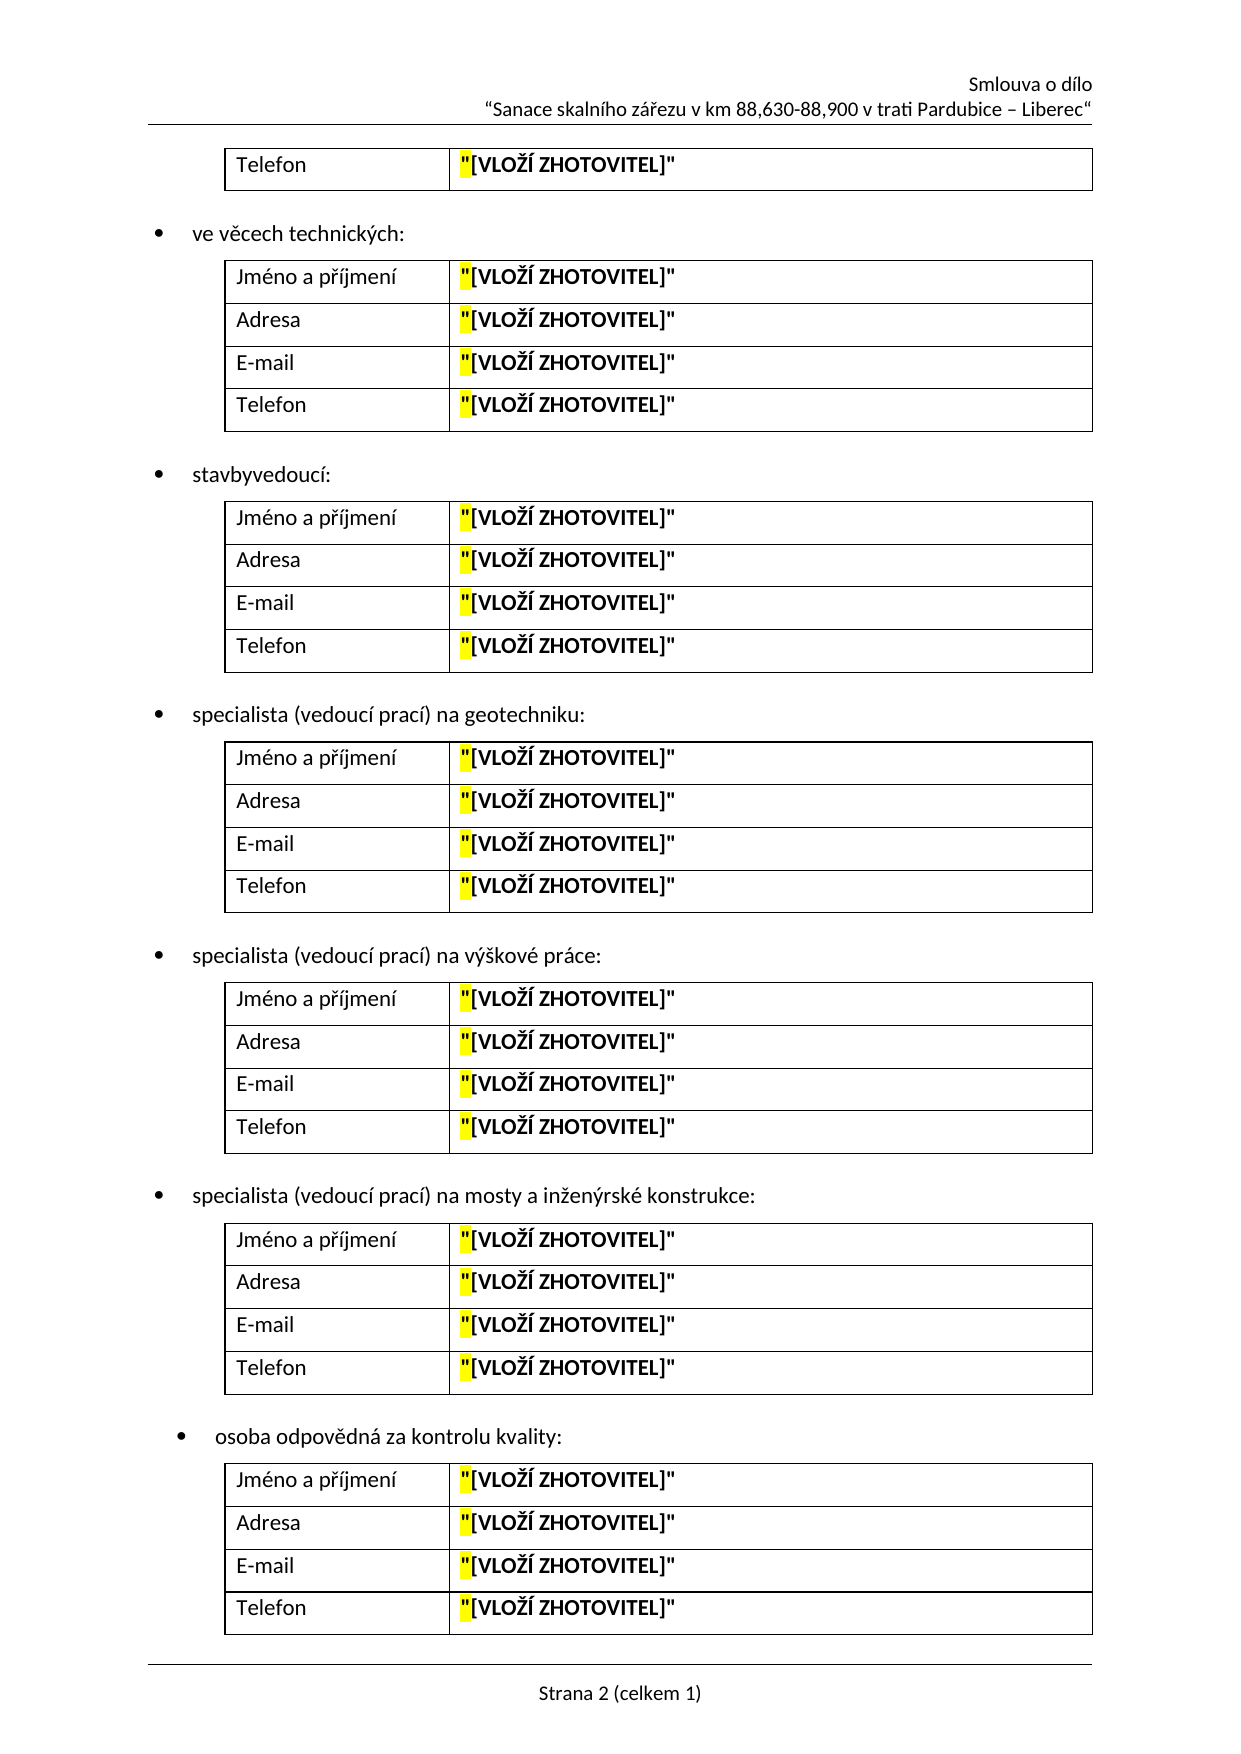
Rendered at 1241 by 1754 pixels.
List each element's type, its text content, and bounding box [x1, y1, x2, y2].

table_header Jméno a příjmení [226, 743, 449, 784]
list stavbyvedoucí: [155, 457, 1092, 488]
table_cell E-mail [226, 347, 449, 388]
table_cell E-mail [226, 1550, 449, 1591]
list osoba odpovědná za kontrolu kvality: [177, 1419, 1092, 1451]
table_cell [450, 389, 1092, 431]
table_header Jméno a příjmení [226, 261, 449, 303]
table_cell Telefon [226, 1352, 449, 1393]
list ve věcech technických: [155, 216, 1092, 248]
table_cell [450, 304, 1092, 346]
table_cell Adresa [226, 1026, 449, 1067]
table_cell [450, 785, 1092, 827]
table_cell Adresa [226, 304, 449, 346]
table_cell [450, 871, 1092, 912]
table_cell Telefon [226, 149, 449, 190]
table_cell [450, 347, 1092, 388]
table_header [450, 502, 1092, 543]
table_cell Telefon [226, 630, 449, 672]
table_cell Adresa [226, 545, 449, 586]
table_cell Adresa [226, 1266, 449, 1308]
list specialista (vedoucí prací) na geotechniku: [155, 698, 1092, 729]
table_cell E-mail [226, 828, 449, 869]
table_header Jméno a příjmení [226, 983, 449, 1025]
table_cell [450, 1111, 1092, 1153]
table_header [450, 1224, 1092, 1265]
table_cell Adresa [226, 785, 449, 827]
list specialista (vedoucí prací) na výškové práce: [155, 938, 1092, 969]
table_cell [450, 1266, 1092, 1308]
table_cell Telefon [226, 1593, 449, 1634]
table_header [450, 983, 1092, 1025]
table_cell Adresa [226, 1507, 449, 1549]
table_cell [450, 1352, 1092, 1393]
table_cell [450, 1507, 1092, 1549]
table_cell [450, 545, 1092, 586]
table_cell Telefon [226, 1111, 449, 1153]
table_cell [450, 1069, 1092, 1110]
table_cell [450, 587, 1092, 629]
table_cell [450, 1593, 1092, 1634]
table_cell Telefon [226, 871, 449, 912]
table_cell [450, 1309, 1092, 1351]
table_cell [450, 1550, 1092, 1591]
table_cell Telefon [226, 389, 449, 431]
table_cell [450, 1026, 1092, 1067]
table_cell E-mail [226, 1309, 449, 1351]
table_header Jméno a příjmení [226, 502, 449, 543]
table_cell [450, 630, 1092, 672]
table_header [450, 743, 1092, 784]
table_cell [450, 149, 1092, 190]
table_header Jméno a příjmení [226, 1464, 449, 1506]
table_cell [450, 828, 1092, 869]
table_header Jméno a příjmení [226, 1224, 449, 1265]
table_header [450, 261, 1092, 303]
table_cell E-mail [226, 587, 449, 629]
table_cell E-mail [226, 1069, 449, 1110]
list specialista (vedoucí prací) na mosty a inženýrské konstrukce: [155, 1179, 1092, 1210]
table_header [450, 1464, 1092, 1506]
